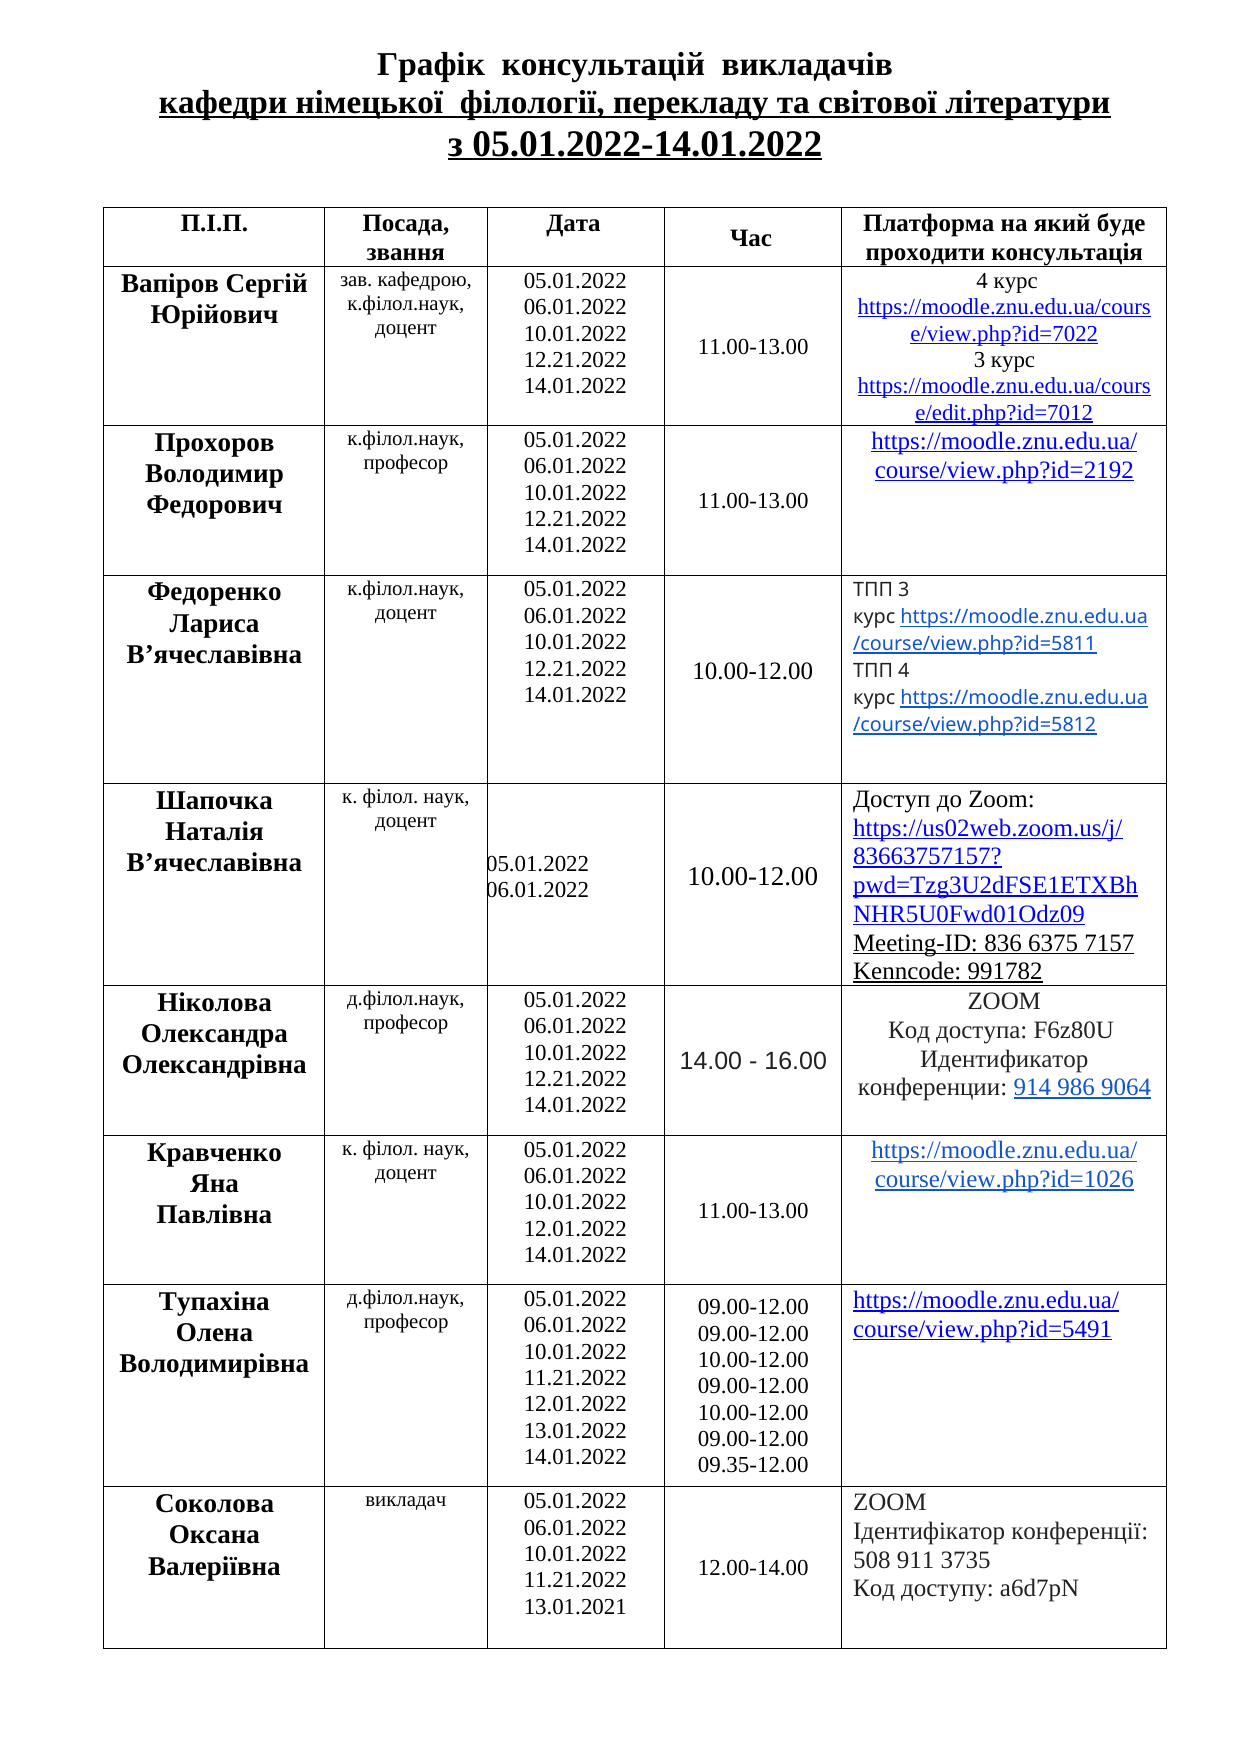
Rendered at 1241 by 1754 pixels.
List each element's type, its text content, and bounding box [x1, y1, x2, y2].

table_cell 12.00-14.00 [665, 1487, 841, 1648]
table_cell 4 курс https://moodle.znu.edu.ua/course/view.php?id=7022 3 курс https://moodle.znu.edu.ua/course/edit.php?id=7012 [842, 267, 1166, 425]
table_cell Тупахіна Олена Володимирівна [104, 1285, 324, 1486]
table_cell Прохоров Володимир Федорович [104, 426, 324, 574]
table_cell Соколова Оксана Валеріївна [104, 1487, 324, 1648]
table_cell ТПП 3 курс https://moodle.znu.edu.ua/course/view.php?id=5811 ТПП 4 курс https://moodle.znu.edu.ua/course/view.php?id=5812 [842, 576, 1166, 783]
table_cell к.філол.наук, доцент [325, 576, 487, 783]
table_cell Доступ до Zoom: https://us02web.zoom.us/j/83663757157?pwd=Tzg3U2dFSE1ETXBhNHR5U0Fwd01Odz09 Meeting-ID: 836 6375 7157 Kenncode: 991782 [842, 784, 1166, 985]
table_cell 05.01.2022 06.01.2022 10.01.2022 11.21.2022 12.01.2022 13.01.2022 14.01.2022 [488, 1285, 664, 1486]
table_cell 10.00-12.00 [665, 784, 841, 985]
table_cell Вапіров Сергій Юрійович [104, 267, 324, 425]
table_cell д.філол.наук, професор [325, 1285, 487, 1486]
table_cell к. філол. наук, доцент [325, 1136, 487, 1284]
table_cell к. філол. наук, доцент [325, 784, 487, 985]
table_cell Федоренко Лариса В’ячеславівна [104, 576, 324, 783]
text з 05.01.2022-14.01.2022 [118, 121, 1152, 164]
table_cell ZOOM Код доступа: F6z80U Идентификатор конференции: 914 986 9064 [842, 986, 1166, 1134]
table_cell Кравченко Яна Павлівна [104, 1136, 324, 1284]
table_cell 11.00-13.00 [665, 267, 841, 425]
table_cell 10.00-12.00 [665, 576, 841, 783]
table_cell 05.01.2022 06.01.2022 10.01.2022 12.01.2022 14.01.2022 [488, 1136, 664, 1284]
table_header Дата [488, 208, 664, 266]
table_cell https://moodle.znu.edu.ua/course/view.php?id=1026 [842, 1136, 1166, 1284]
table_cell 05.01.2022 06.01.2022 10.01.2022 12.21.2022 14.01.2022 [488, 986, 664, 1134]
table_cell викладач [325, 1487, 487, 1648]
table_cell Ніколова Олександра Олександрівна [104, 986, 324, 1134]
table_cell к.філол.наук, професор [325, 426, 487, 574]
table_header П.І.П. [104, 208, 324, 266]
table_cell 11.00-13.00 [665, 1136, 841, 1284]
table_header Час [665, 208, 841, 266]
table_cell 05.01.2022 06.01.2022 10.01.2022 12.21.2022 14.01.2022 [488, 576, 664, 783]
table_cell ZOOM Ідентифікатор конференції: 508 911 3735 Код доступу: a6d7pN [842, 1487, 1166, 1648]
table_cell https://moodle.znu.edu.ua/course/view.php?id=5491 [842, 1285, 1166, 1486]
table_cell 05.01.2022 06.01.2022 10.01.2022 12.21.2022 14.01.2022 [488, 426, 664, 574]
table_cell 05.01.2022 06.01.2022 10.01.2022 12.21.2022 14.01.2022 [488, 267, 664, 425]
table_cell https://moodle.znu.edu.ua/course/view.php?id=2192 [842, 426, 1166, 574]
table_cell Шапочка Наталія В’ячеславівна [104, 784, 324, 985]
table_header Посада, звання [325, 208, 487, 266]
table_cell зав. кафедрою, к.філол.наук, доцент [325, 267, 487, 425]
table_cell 14.00 - 16.00 [665, 986, 841, 1134]
text Графік консультацій викладачів [118, 44, 1152, 83]
table_cell 05.01.2022 06.01.2022 [488, 784, 664, 985]
table_cell 05.01.2022 06.01.2022 10.01.2022 11.21.2022 13.01.2021 [488, 1487, 664, 1648]
table_header Платформа на який буде проходити консультація [842, 208, 1166, 266]
text кафедри німецької філології, перекладу та світової літератури [118, 83, 1152, 121]
table_cell 09.00-12.00 09.00-12.00 10.00-12.00 09.00-12.00 10.00-12.00 09.00-12.00 09.35-12.00 [665, 1285, 841, 1486]
table_cell 11.00-13.00 [665, 426, 841, 574]
table_cell д.філол.наук, професор [325, 986, 487, 1134]
